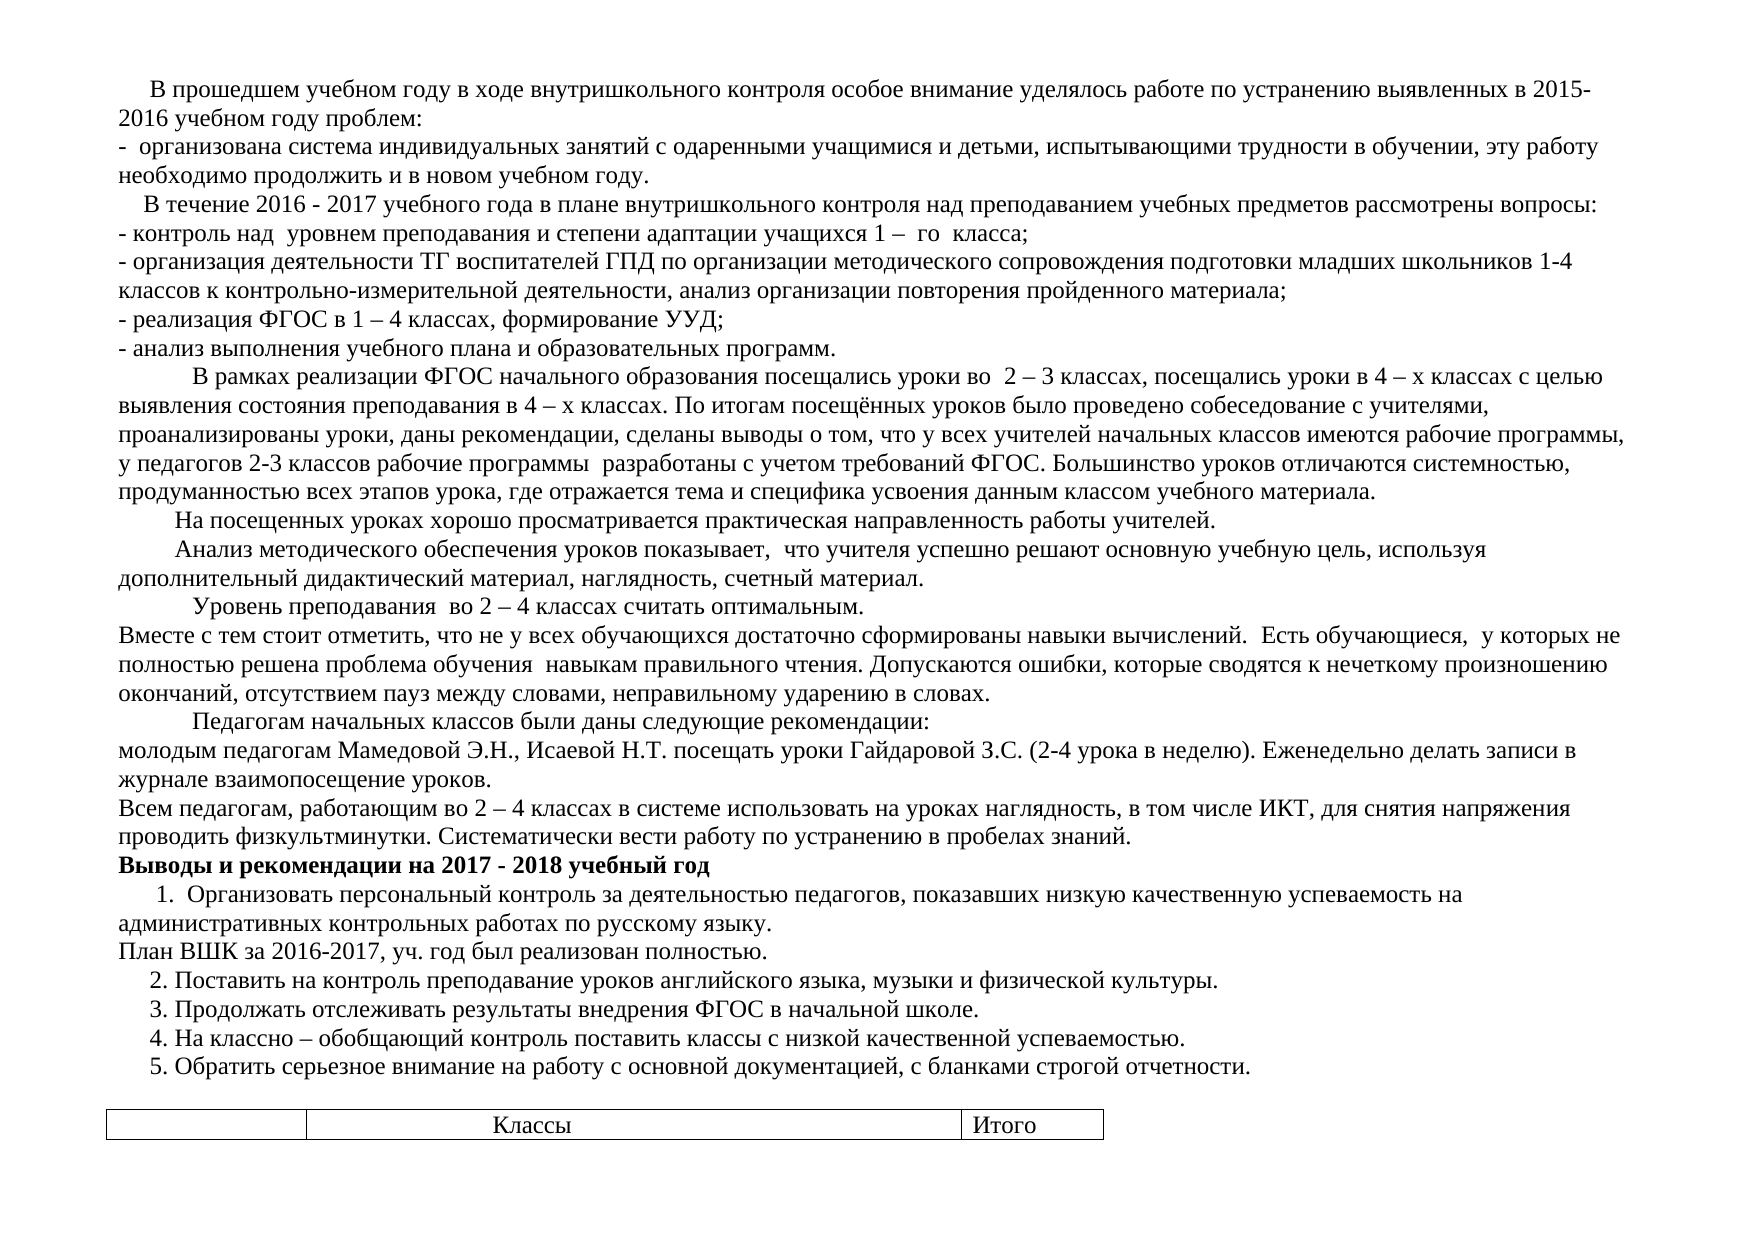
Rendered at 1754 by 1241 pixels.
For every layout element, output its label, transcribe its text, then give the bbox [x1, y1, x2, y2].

text Уровень преподавания во 2 – 4 классах считать оптимальным. [118, 591, 1636, 620]
text В рамках реализации ФГОС начального образования посещались уроки во 2 – 3 классах, посещались уроки в 4 – х классах с целью выявления состояния преподавания в 4 – х классах. По итогам посещённых уроков было проведено собеседование с учителями, проанализированы уроки, даны рекомендации, сделаны выводы о том, что у всех учителей начальных классов имеются рабочие программы, у педагогов 2-3 классов рабочие программы разработаны с учетом требований ФГОС. Большинство уроков отличаются системностью, продуманностью всех этапов урока, где отражается тема и специфика усвоения данным классом учебного материала. [118, 361, 1636, 505]
text молодым педагогам Мамедовой Э.Н., Исаевой Н.Т. посещать уроки Гайдаровой З.С. (2-4 урока в неделю). Еженедельно делать записи в журнале взаимопосещение уроков. [118, 735, 1636, 793]
text 3. Продолжать отслеживать результаты внедрения ФГОС в начальной школе. [118, 994, 1636, 1023]
table_header Классы [307, 1110, 961, 1139]
text 1. Организовать персональный контроль за деятельностью педагогов, показавших низкую качественную успеваемость на административных контрольных работах по русскому языку. [118, 879, 1636, 936]
text 5. Обратить серьезное внимание на работу с основной документацией, с бланками строгой отчетности. [118, 1051, 1636, 1080]
table_header Итого [962, 1110, 1103, 1139]
text 4. На классно – обобщающий контроль поставить классы с низкой качественной успеваемостью. [118, 1023, 1636, 1051]
text - контроль над уровнем преподавания и степени адаптации учащихся 1 – го класса; [118, 218, 1636, 246]
text В течение 2016 - 2017 учебного года в плане внутришкольного контроля над преподаванием учебных предметов рассмотрены вопросы: [118, 189, 1636, 218]
text План ВШК за 2016-2017, уч. год был реализован полностью. [118, 936, 1636, 965]
text - организована система индивидуальных занятий с одаренными учащимися и детьми, испытывающими трудности в обучении, эту работу необходимо продолжить и в новом учебном году. [118, 131, 1636, 189]
text 2. Поставить на контроль преподавание уроков английского языка, музыки и физической культуры. [118, 965, 1636, 994]
text Педагогам начальных классов были даны следующие рекомендации: [118, 706, 1636, 735]
text Анализ методического обеспечения уроков показывает, что учителя успешно решают основную учебную цель, используя дополнительный дидактический материал, наглядность, счетный материал. [118, 534, 1636, 591]
text Вместе с тем стоит отметить, что не у всех обучающихся достаточно сформированы навыки вычислений. Есть обучающиеся, у которых не полностью решена проблема обучения навыкам правильного чтения. Допускаются ошибки, которые сводятся к нечеткому произношению окончаний, отсутствием пауз между словами, неправильному ударению в словах. [118, 620, 1636, 706]
text - анализ выполнения учебного плана и образовательных программ. [118, 333, 1636, 361]
text - организация деятельности ТГ воспитателей ГПД по организации методического сопровождения подготовки младших школьников 1-4 классов к контрольно-измерительной деятельности, анализ организации повторения пройденного материала; [118, 246, 1636, 304]
text - реализация ФГОС в 1 – 4 классах, формирование УУД; [118, 304, 1636, 333]
text Выводы и рекомендации на 2017 - 2018 учебный год [118, 850, 1636, 879]
text В прошедшем учебном году в ходе внутришкольного контроля особое внимание уделялось работе по устранению выявленных в 2015-2016 учебном году проблем: [118, 74, 1636, 131]
table_header [107, 1110, 306, 1139]
text Всем педагогам, работающим во 2 – 4 классах в системе использовать на уроках наглядность, в том числе ИКТ, для снятия напряжения проводить физкультминутки. Систематически вести работу по устранению в пробелах знаний. [118, 793, 1636, 850]
text На посещенных уроках хорошо просматривается практическая направленность работы учителей. [118, 505, 1636, 534]
